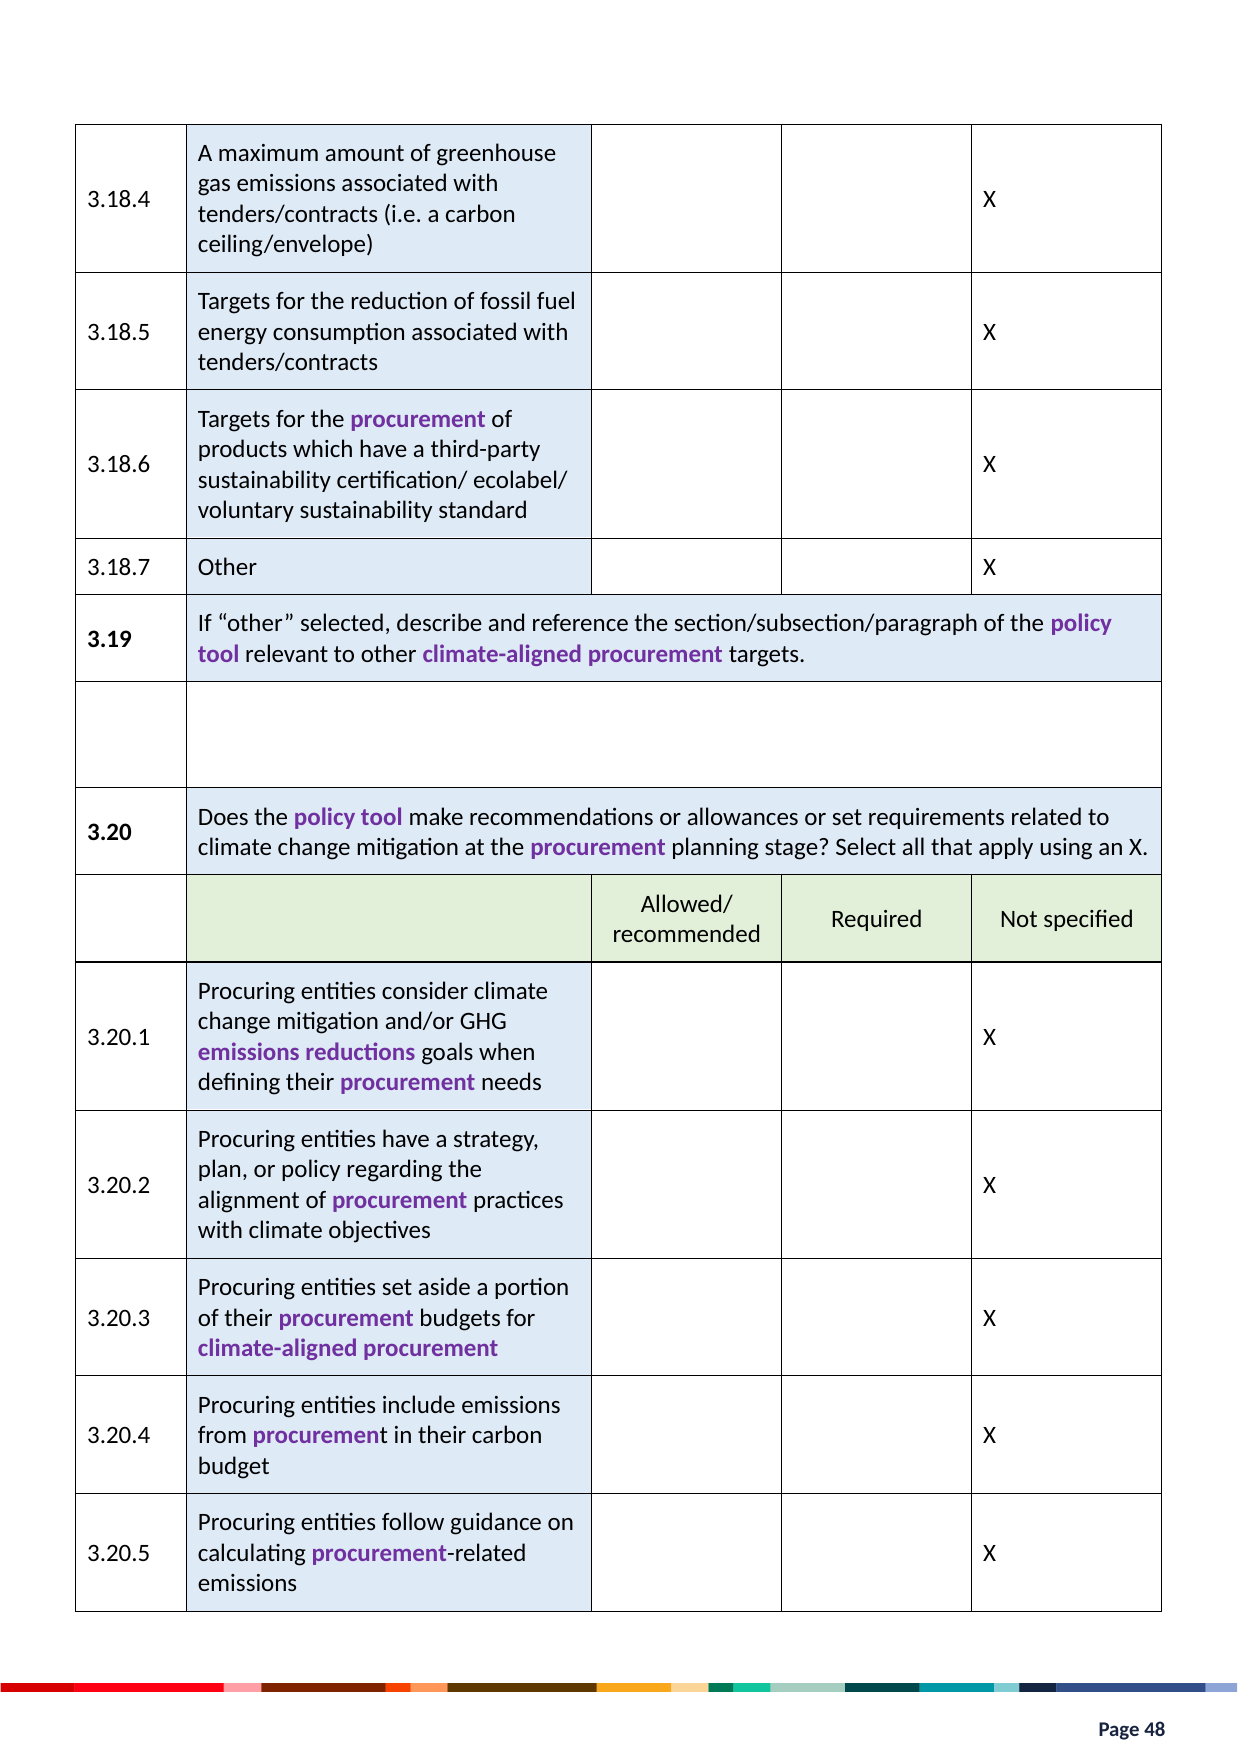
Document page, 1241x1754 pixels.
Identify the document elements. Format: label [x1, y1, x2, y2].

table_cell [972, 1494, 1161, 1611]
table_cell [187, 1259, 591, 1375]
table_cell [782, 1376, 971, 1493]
picture [0, 1683, 1236, 1692]
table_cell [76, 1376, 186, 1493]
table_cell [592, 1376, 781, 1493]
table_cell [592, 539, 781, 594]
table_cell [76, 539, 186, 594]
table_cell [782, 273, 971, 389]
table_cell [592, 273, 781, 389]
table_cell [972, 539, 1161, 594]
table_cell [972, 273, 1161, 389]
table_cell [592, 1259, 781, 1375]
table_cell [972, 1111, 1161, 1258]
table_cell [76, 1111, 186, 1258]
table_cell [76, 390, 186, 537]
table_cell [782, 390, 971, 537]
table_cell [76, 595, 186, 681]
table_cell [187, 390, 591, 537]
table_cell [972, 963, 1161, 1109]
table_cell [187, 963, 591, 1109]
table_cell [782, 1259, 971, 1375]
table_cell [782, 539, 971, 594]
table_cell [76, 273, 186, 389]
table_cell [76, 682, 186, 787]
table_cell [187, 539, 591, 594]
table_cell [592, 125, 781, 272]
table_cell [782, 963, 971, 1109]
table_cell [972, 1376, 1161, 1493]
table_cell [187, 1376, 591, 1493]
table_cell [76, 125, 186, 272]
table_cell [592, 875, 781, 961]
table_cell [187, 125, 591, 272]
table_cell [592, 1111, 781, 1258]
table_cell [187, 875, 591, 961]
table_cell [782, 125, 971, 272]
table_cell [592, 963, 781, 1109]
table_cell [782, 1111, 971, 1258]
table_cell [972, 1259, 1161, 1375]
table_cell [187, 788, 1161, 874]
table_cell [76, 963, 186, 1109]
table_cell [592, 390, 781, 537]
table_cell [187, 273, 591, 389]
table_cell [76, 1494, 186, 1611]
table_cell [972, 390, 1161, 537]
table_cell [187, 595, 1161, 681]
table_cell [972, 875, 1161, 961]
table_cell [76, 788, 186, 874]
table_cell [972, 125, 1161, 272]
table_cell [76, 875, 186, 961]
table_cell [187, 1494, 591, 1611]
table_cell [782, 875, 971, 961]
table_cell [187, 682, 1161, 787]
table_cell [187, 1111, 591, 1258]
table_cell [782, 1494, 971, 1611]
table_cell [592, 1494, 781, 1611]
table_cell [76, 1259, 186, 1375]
